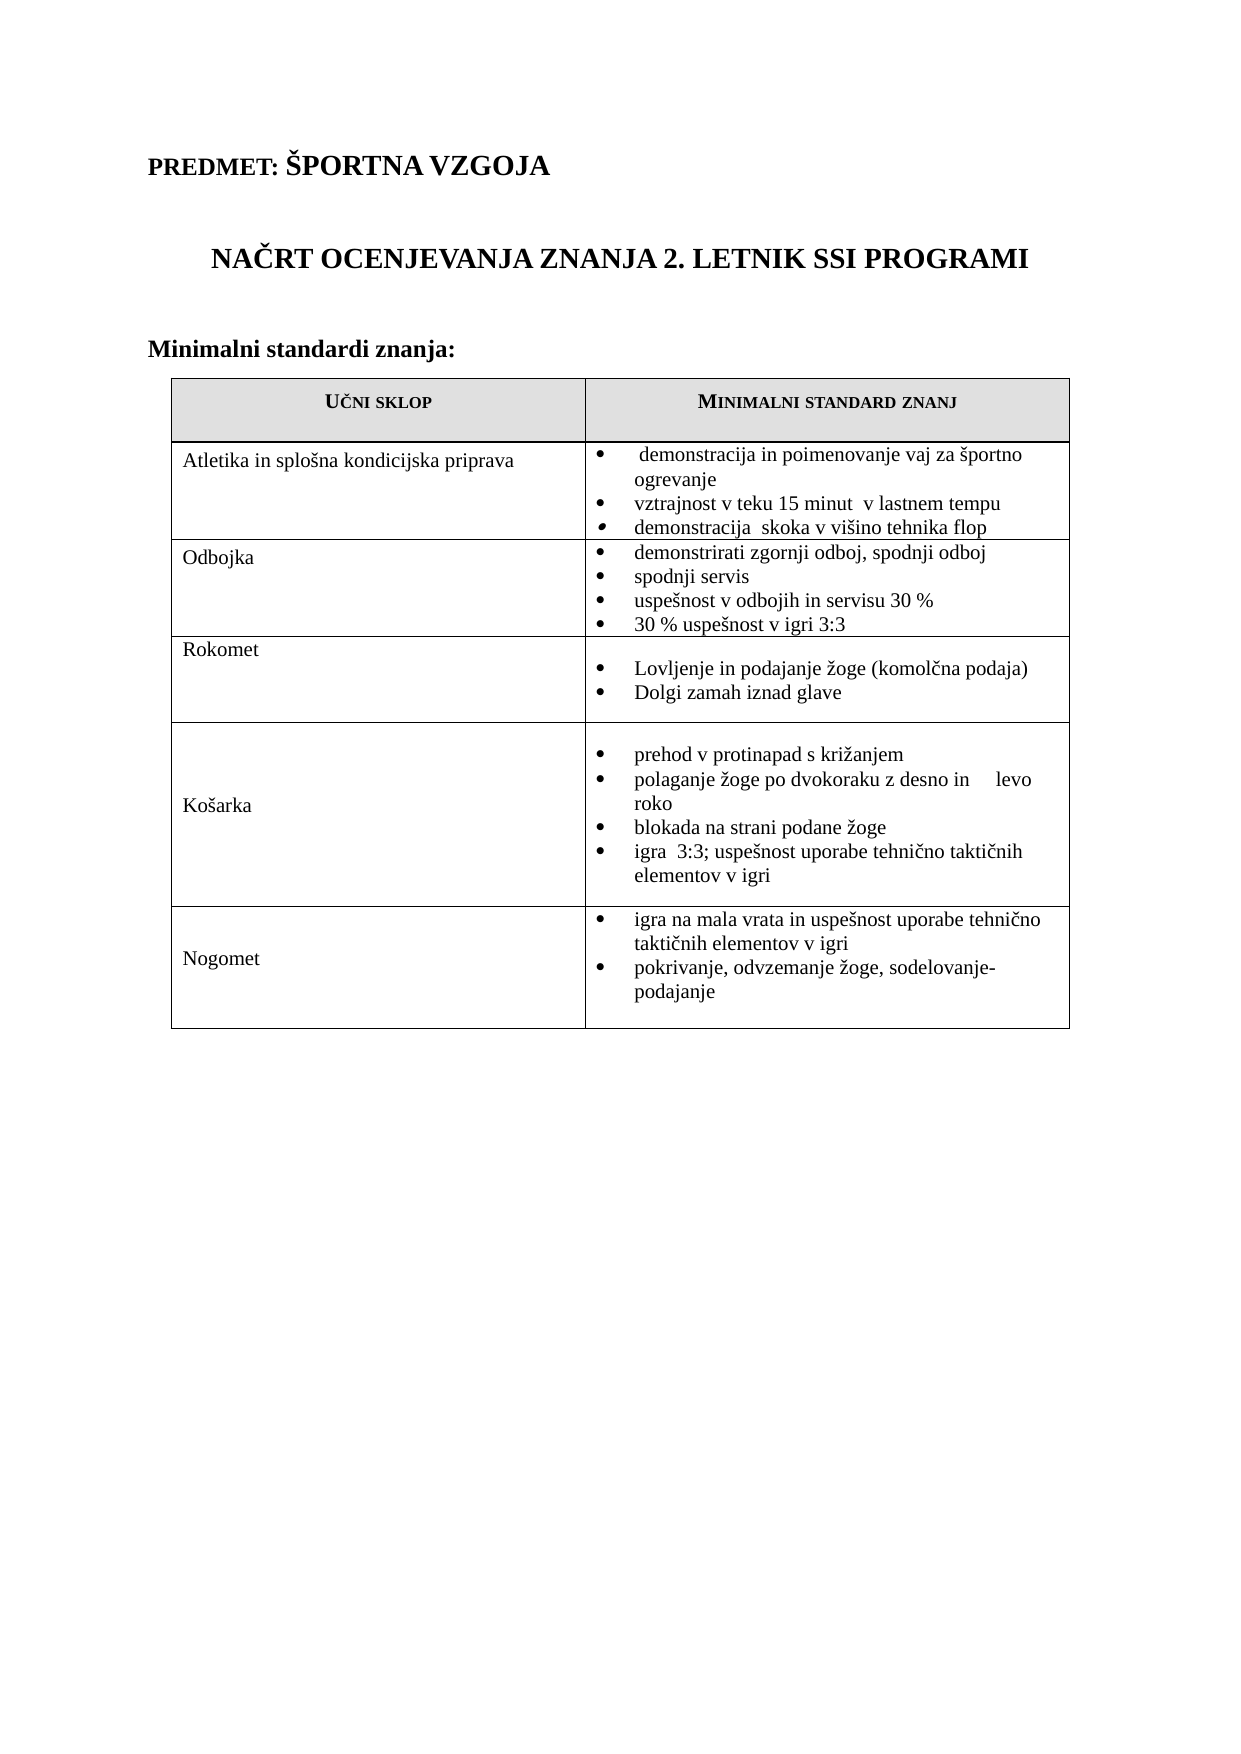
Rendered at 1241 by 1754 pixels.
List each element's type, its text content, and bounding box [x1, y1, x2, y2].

table_cell Košarka [172, 723, 585, 906]
table_cell demonstrirati zgornji odboj, spodnji odboj spodnji servis uspešnost v odbojih in servisu 30 % 30 % uspešnost v igri 3:3 [586, 540, 1069, 636]
text NAČRT OCENJEVANJA ZNANJA 2. LETNIK SSI PROGRAMI [148, 241, 1093, 274]
text Minimalni standardi znanja: [148, 334, 1093, 363]
table_cell Odbojka [172, 540, 585, 636]
table_cell Nogomet [172, 907, 585, 1027]
table_cell igra na mala vrata in uspešnost uporabe tehnično taktičnih elementov v igri pokrivanje, odvzemanje žoge, sodelovanje-podajanje [586, 907, 1069, 1027]
table_cell Atletika in splošna kondicijska priprava [172, 443, 585, 539]
table_header Minimalni standard znanj [586, 379, 1069, 441]
table_cell Rokomet [172, 637, 585, 722]
table_header Učni sklop [172, 379, 585, 441]
table_cell demonstracija in poimenovanje vaj za športno ogrevanje vztrajnost v teku 15 minut v lastnem tempu demonstracija skoka v višino tehnika flop [586, 443, 1069, 539]
text PREDMET: ŠPORTNA VZGOJA [148, 148, 1093, 181]
table_cell prehod v protinapad s križanjem polaganje žoge po dvokoraku z desno in levo roko blokada na strani podane žoge igra 3:3; uspešnost uporabe tehnično taktičnih elementov v igri [586, 723, 1069, 906]
table_cell Lovljenje in podajanje žoge (komolčna podaja) Dolgi zamah iznad glave [586, 637, 1069, 722]
